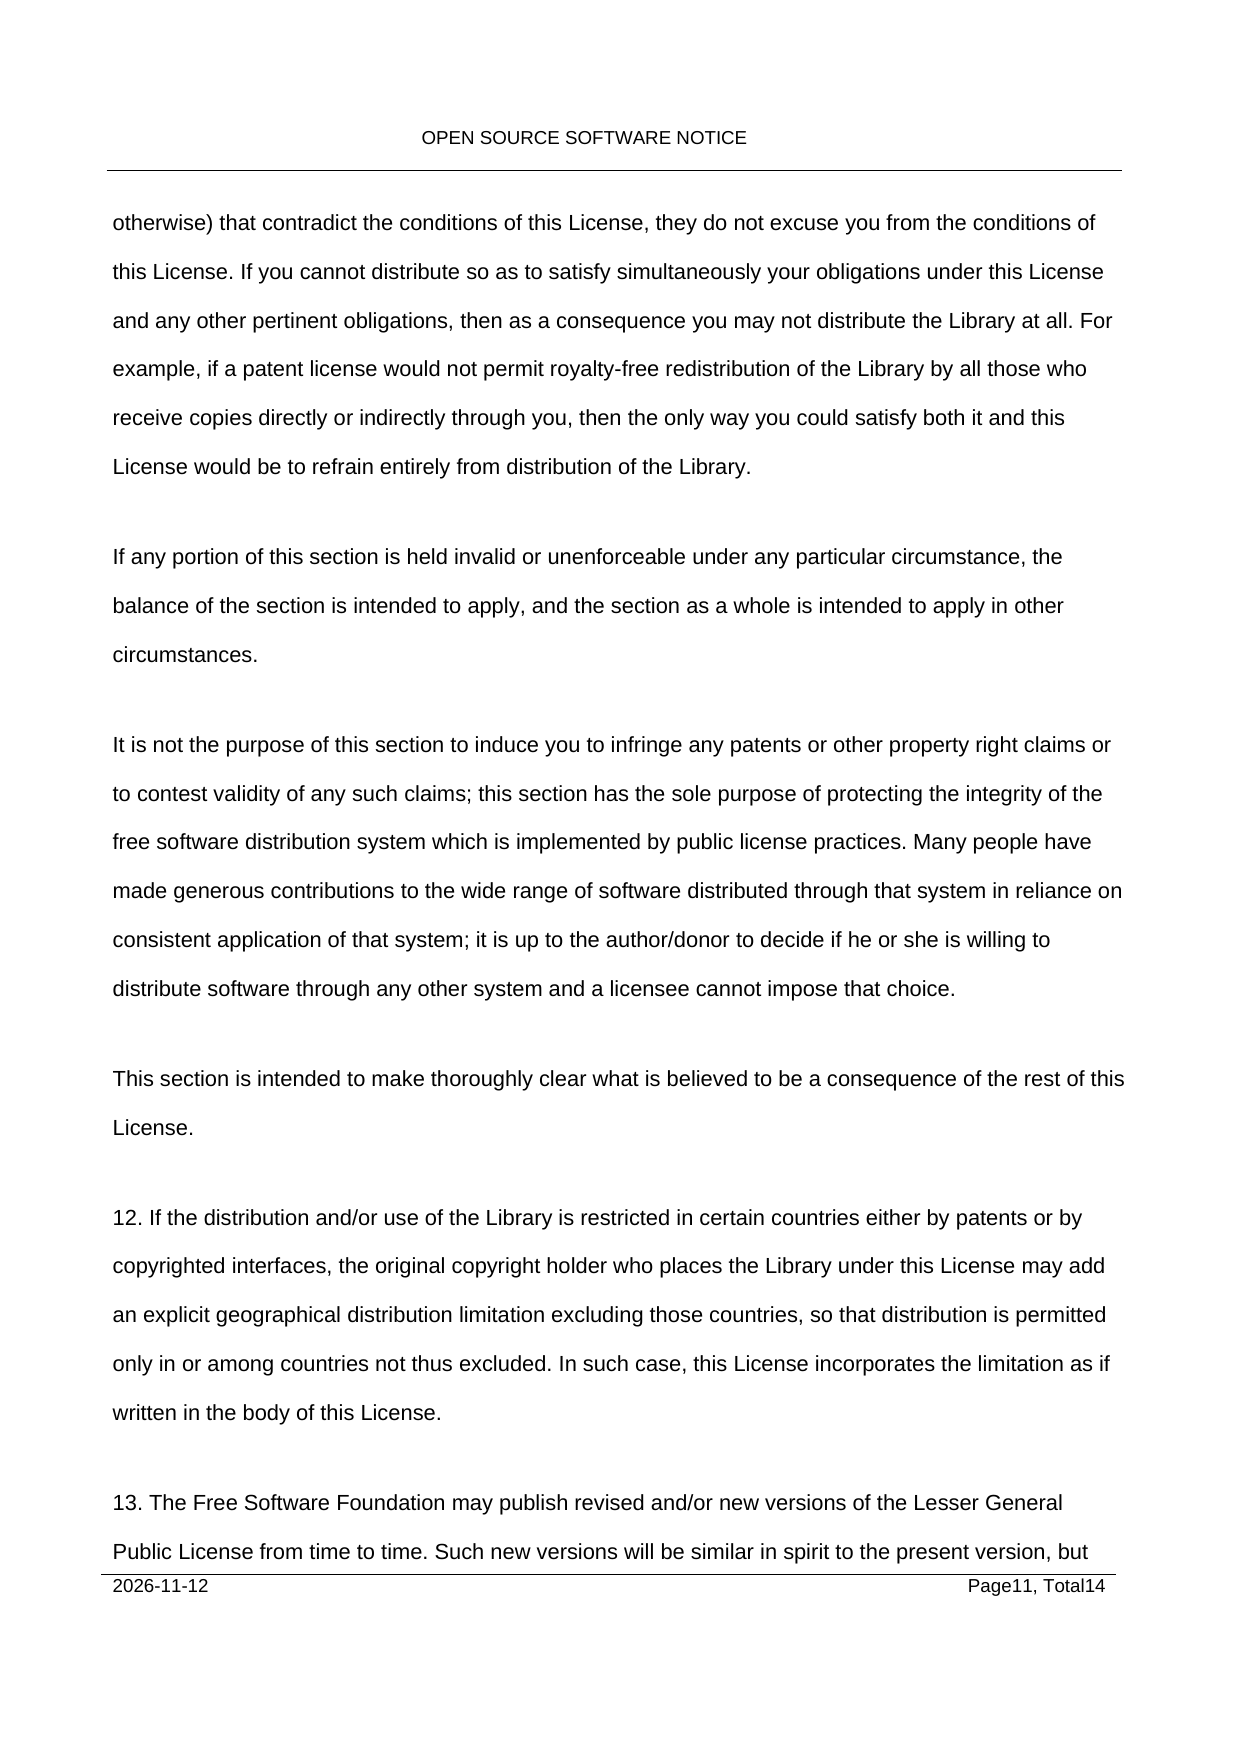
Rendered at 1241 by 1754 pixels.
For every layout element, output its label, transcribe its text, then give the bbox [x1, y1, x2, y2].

text It is not the purpose of this section to induce you to infringe any patents or other property right claims or to contest validity of any such claims; this section has the sole purpose of protecting the integrity of the free software distribution system which is implemented by public license practices. Many people have made generous contributions to the wide range of software distributed through that system in reliance on consistent application of that system; it is up to the author/donor to decide if he or she is willing to distribute software through any other system and a licensee cannot impose that choice. [112, 728, 1128, 1004]
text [112, 206, 1128, 483]
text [112, 1486, 1128, 1567]
text If any portion of this section is held invalid or unenforceable under any particular circumstance, the balance of the section is intended to apply, and the section as a whole is intended to apply in other circumstances. [112, 540, 1128, 670]
text 12. If the distribution and/or use of the Library is restricted in certain countries either by patents or by copyrighted interfaces, the original copyright holder who places the Library under this License may add an explicit geographical distribution limitation excluding those countries, so that distribution is permitted only in or among countries not thus excluded. In such case, this License incorporates the limitation as if written in the body of this License. [112, 1201, 1128, 1428]
text This section is intended to make thoroughly clear what is believed to be a consequence of the rest of this License. [112, 1062, 1128, 1143]
